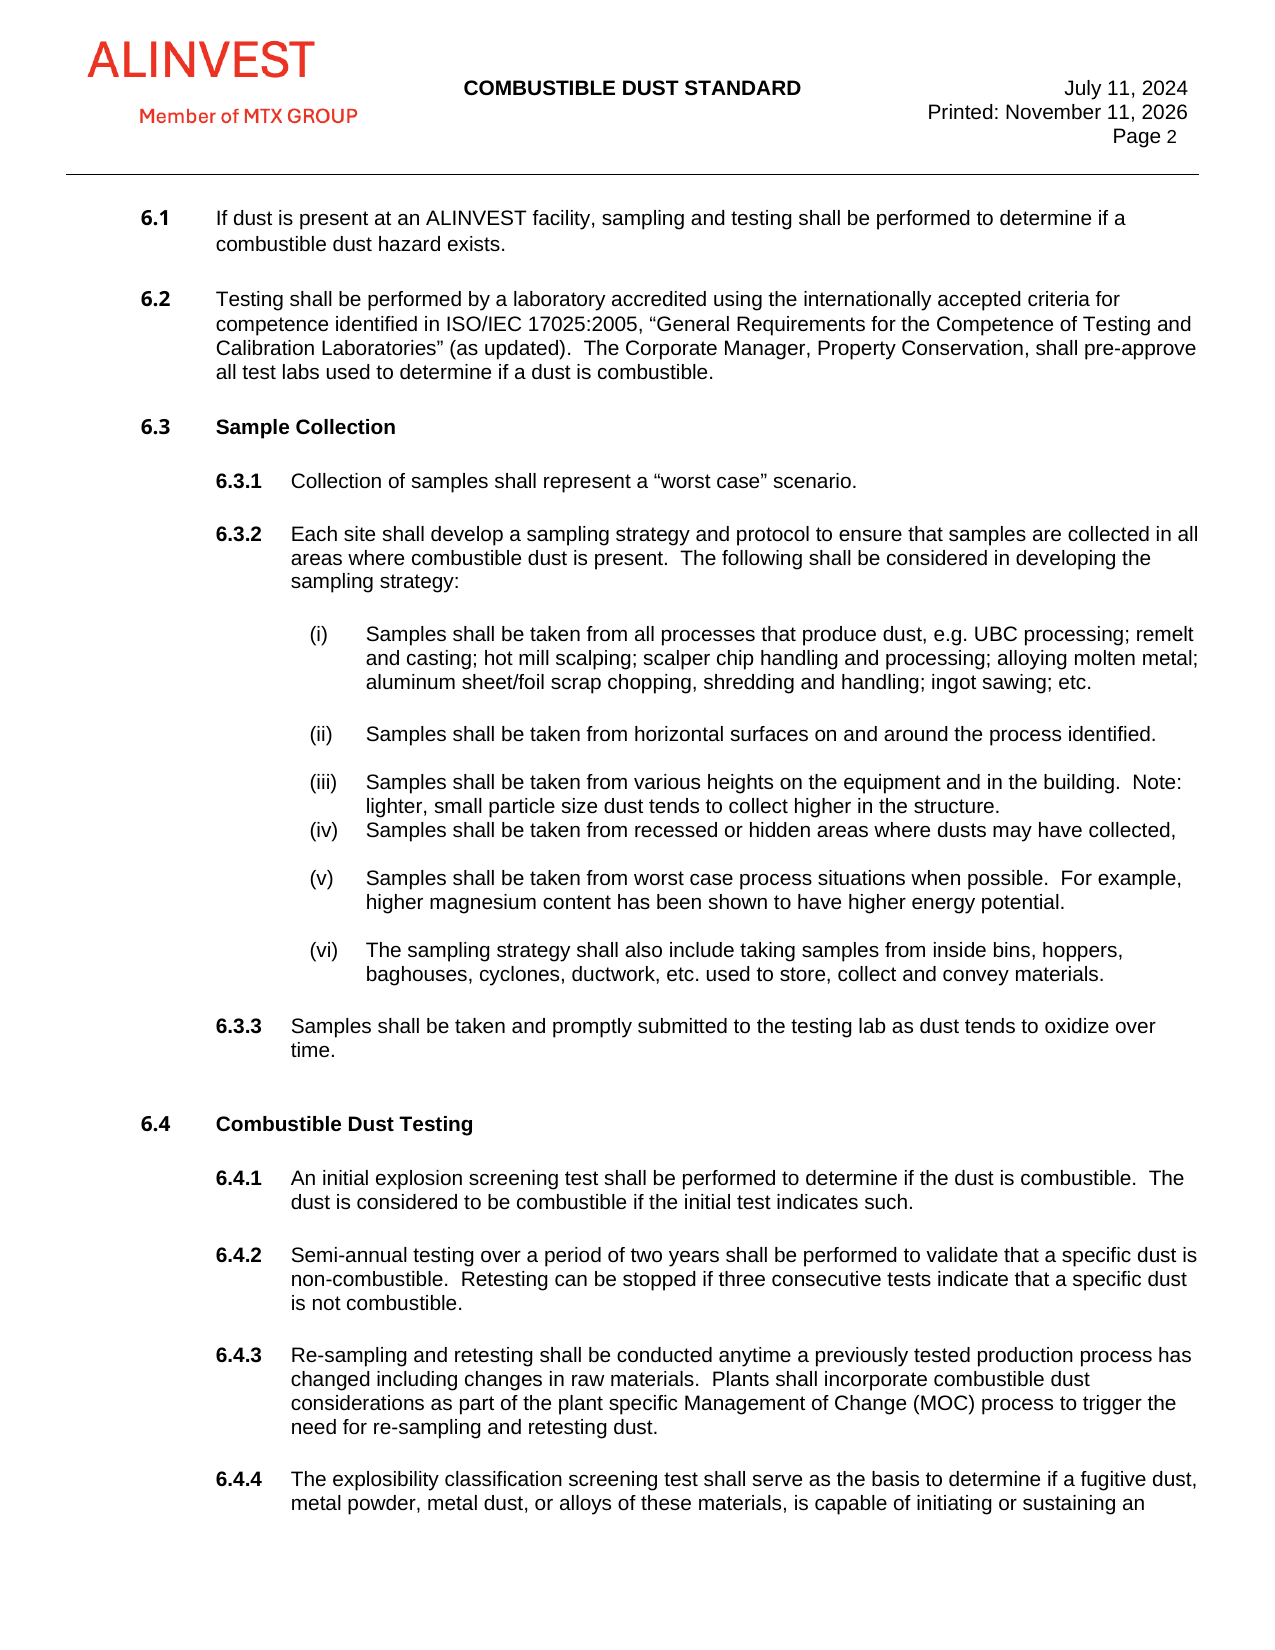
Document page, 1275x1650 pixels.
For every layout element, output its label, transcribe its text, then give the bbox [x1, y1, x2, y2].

list Samples shall be taken from all processes that produce dust, e.g. UBC processing; remelt and casting; hot mill scalping; scalper chip handling and processing; alloying molten metal; aluminum sheet/foil scrap chopping, shredding and handling; ingot sawing; etc. [309, 622, 1200, 693]
list Semi-annual testing over a period of two years shall be performed to validate that a specific dust is non-combustible. Retesting can be stopped if three consecutive tests indicate that a specific dust is not combustible. [216, 1242, 1200, 1343]
list If dust is present at an ALINVEST facility, sampling and testing shall be performed to determine if a combustible dust hazard exists. [141, 203, 1200, 284]
list Samples shall be taken from recessed or hidden areas where dusts may have collected, [309, 818, 1200, 842]
list Testing shall be performed by a laboratory accredited using the internationally accepted criteria for competence identified in ISO/IEC 17025:2005, “General Requirements for the Competence of Testing and Calibration Laboratories” (as updated). The Corporate Manager, Property Conservation, shall pre-approve all test labs used to determine if a dust is combustible. [141, 284, 1200, 412]
list An initial explosion screening test shall be performed to determine if the dust is combustible. The dust is considered to be combustible if the initial test indicates such. [216, 1166, 1200, 1242]
list Each site shall develop a sampling strategy and protocol to ensure that samples are collected in all areas where combustible dust is present. The following shall be considered in developing the sampling strategy: [216, 521, 1200, 593]
list Samples shall be taken from worst case process situations when possible. For example, higher magnesium content has been shown to have higher energy potential. [309, 866, 1200, 913]
list Re-sampling and retesting shall be conducted anytime a previously tested production process has changed including changes in raw materials. Plants shall incorporate combustible dust considerations as part of the plant specific Management of Change (MOC) process to trigger the need for re-sampling and retesting dust. [216, 1343, 1200, 1467]
picture [76, 28, 367, 134]
list Combustible Dust Testing [141, 1109, 1200, 1166]
list Collection of samples shall represent a “worst case” scenario. [216, 469, 1200, 521]
list Samples shall be taken from horizontal surfaces on and around the process identified. [309, 722, 1200, 746]
list Samples shall be taken from various heights on the equipment and in the building. Note: lighter, small particle size dust tends to collect higher in the structure. [309, 770, 1200, 818]
list Samples shall be taken and promptly submitted to the testing lab as dust tends to oxidize over time. [216, 1014, 1200, 1062]
list Sample Collection [141, 412, 1200, 469]
list The sampling strategy shall also include taking samples from inside bins, hoppers, baghouses, cyclones, ductwork, etc. used to store, collect and convey materials. [309, 937, 1200, 1014]
